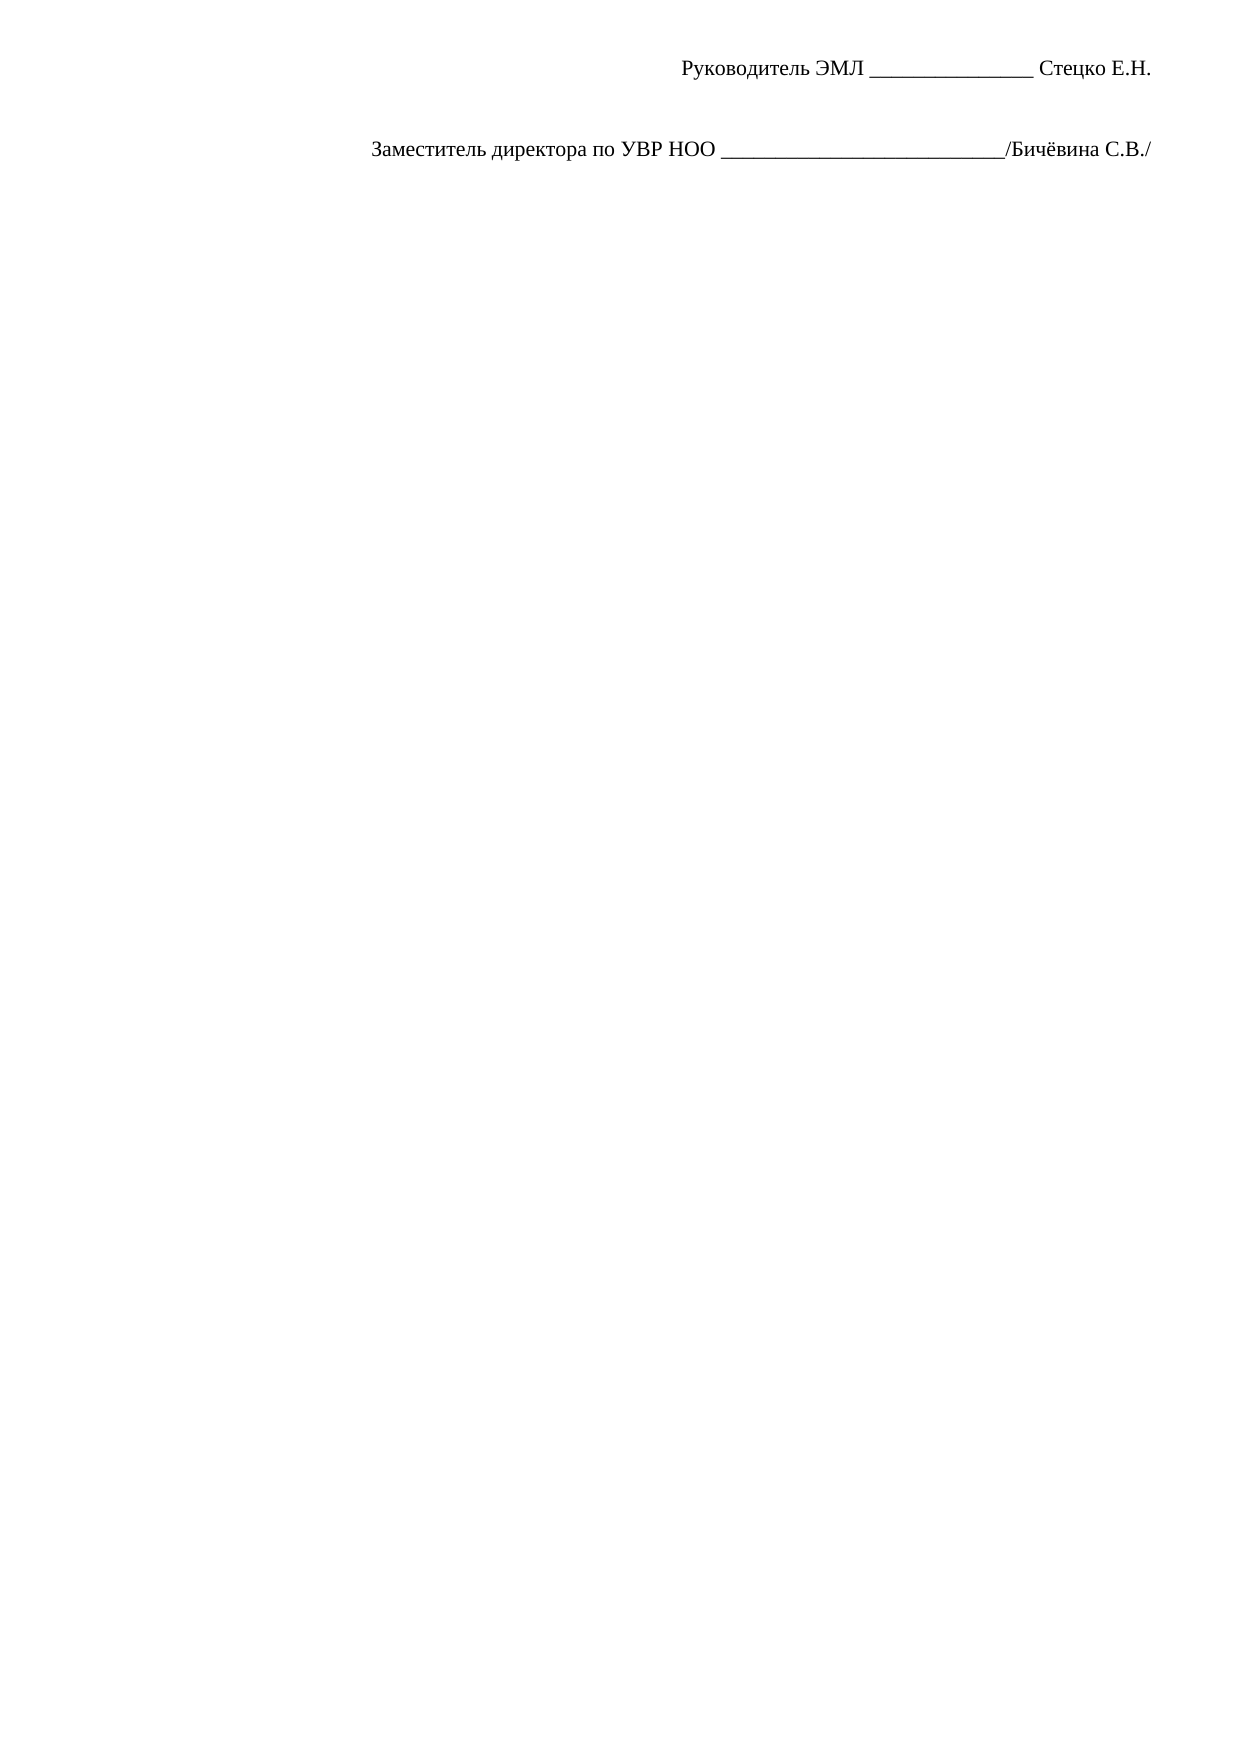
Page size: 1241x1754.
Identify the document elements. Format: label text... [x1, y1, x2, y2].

text Руководитель ЭМЛ _______________ Стецко Е.Н. [177, 29, 1152, 80]
text Заместитель директора по УВР НОО __________________________/Бичёвина С.В./ [177, 136, 1152, 162]
